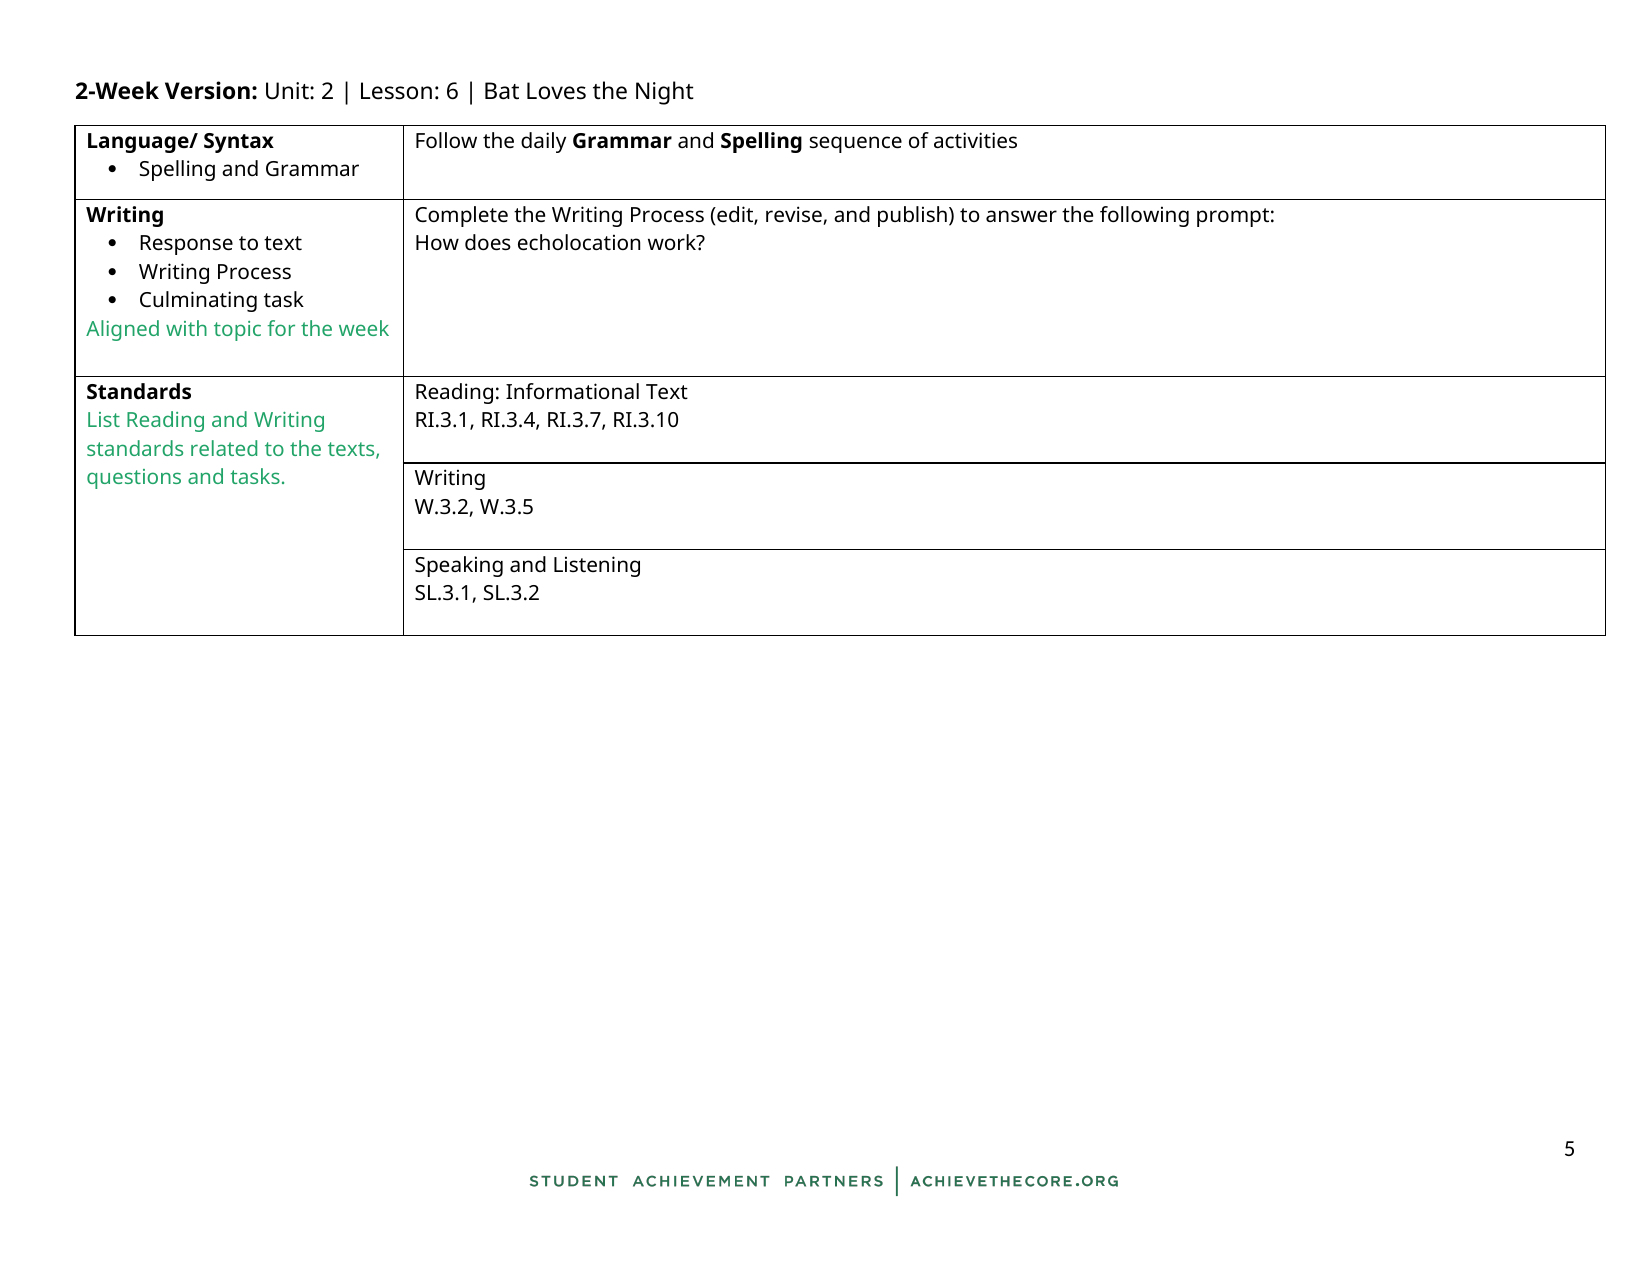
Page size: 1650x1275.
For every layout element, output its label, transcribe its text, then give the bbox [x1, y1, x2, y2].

table_cell Standards List Reading and Writing standards related to the texts, questions and tasks. [76, 377, 403, 635]
table_cell Reading: Informational Text RI.3.1, RI.3.4, RI.3.7, RI.3.10 [404, 377, 1605, 462]
table_cell Speaking and Listening SL.3.1, SL.3.2 [404, 550, 1605, 635]
table_cell Language/ Syntax Spelling and Grammar [76, 126, 403, 199]
table_cell Follow the daily Grammar and Spelling sequence of activities [404, 126, 1605, 199]
table_cell Writing W.3.2, W.3.5 [404, 464, 1605, 549]
table_cell Complete the Writing Process (edit, revise, and publish) to answer the following prompt: How does echolocation work? [404, 200, 1605, 376]
table_cell Writing Response to text Writing Process Culminating task Aligned with topic for the week [76, 200, 403, 376]
picture [516, 1162, 1134, 1200]
